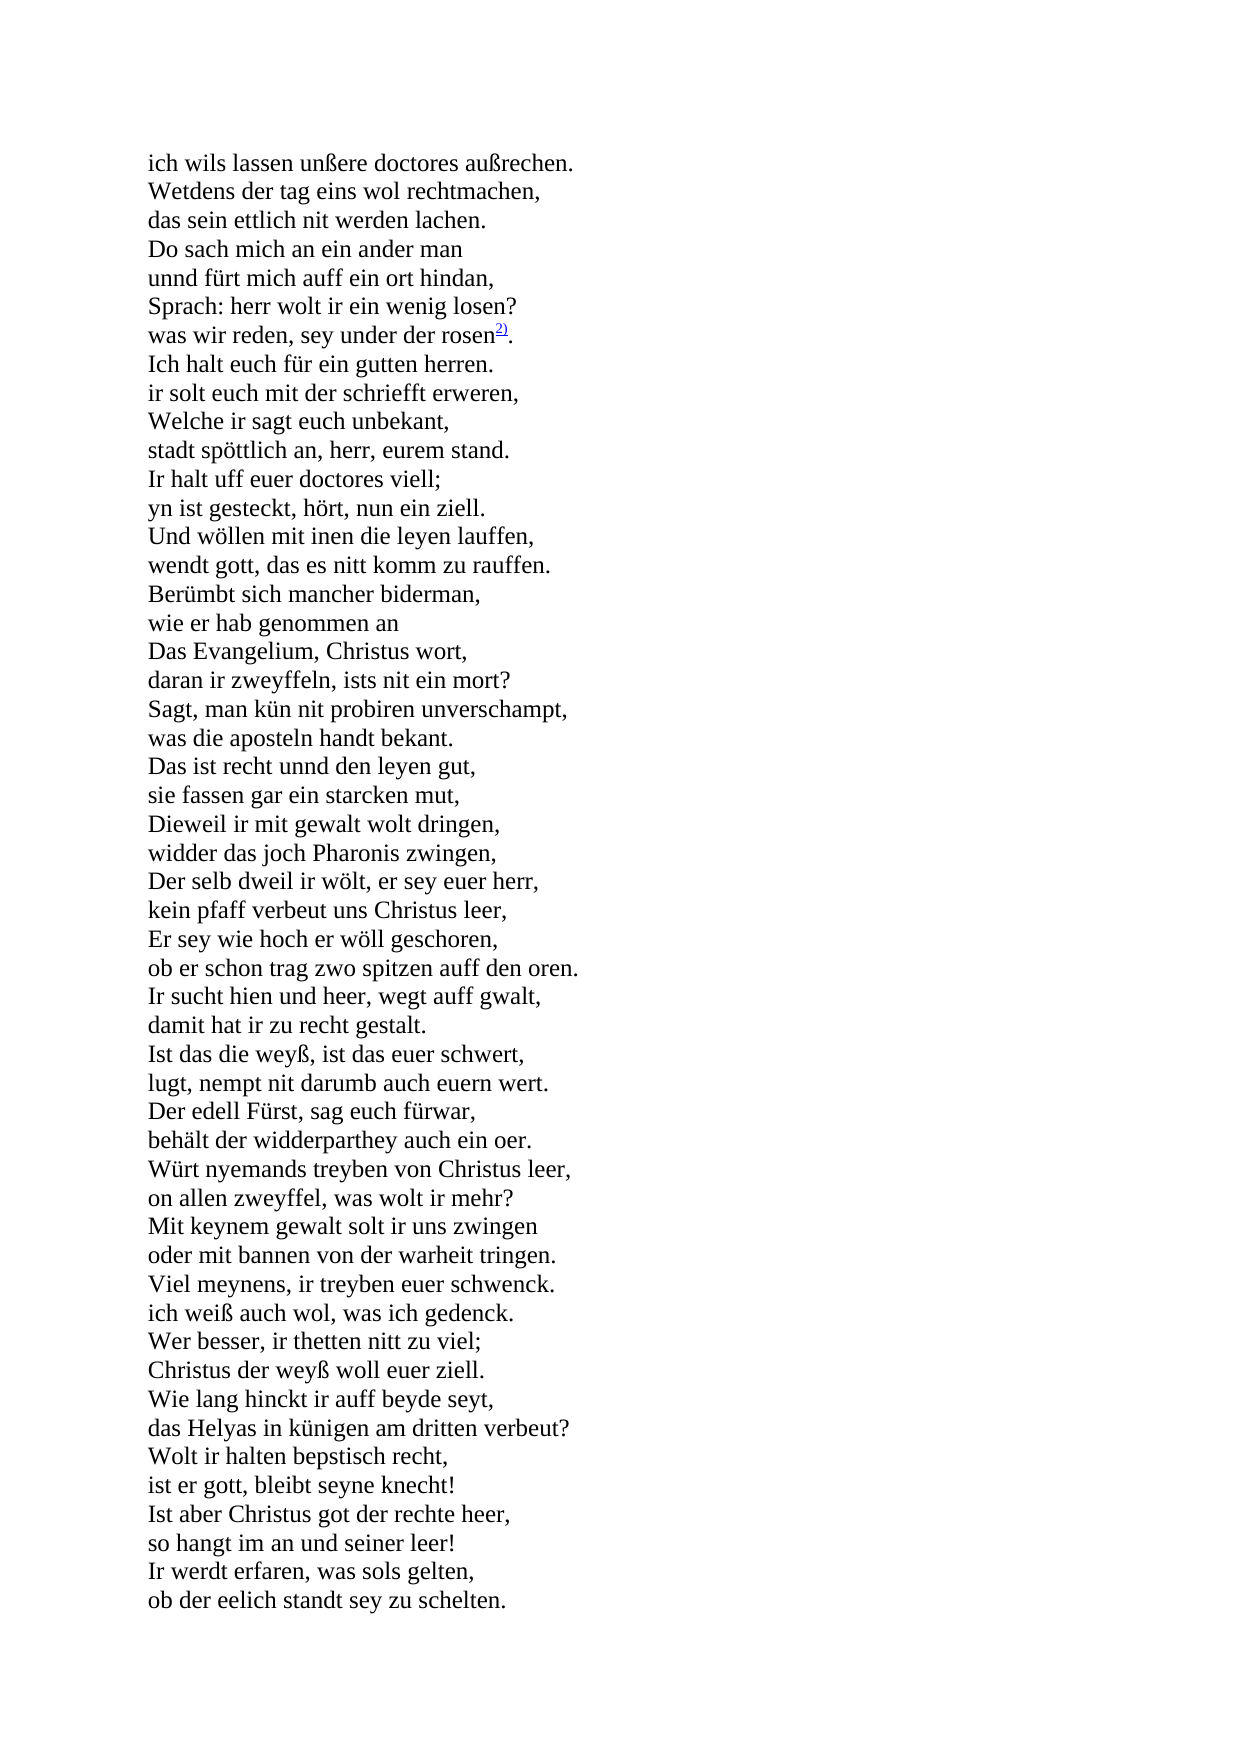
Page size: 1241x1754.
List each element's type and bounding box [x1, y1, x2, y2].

text [148, 148, 1093, 1614]
